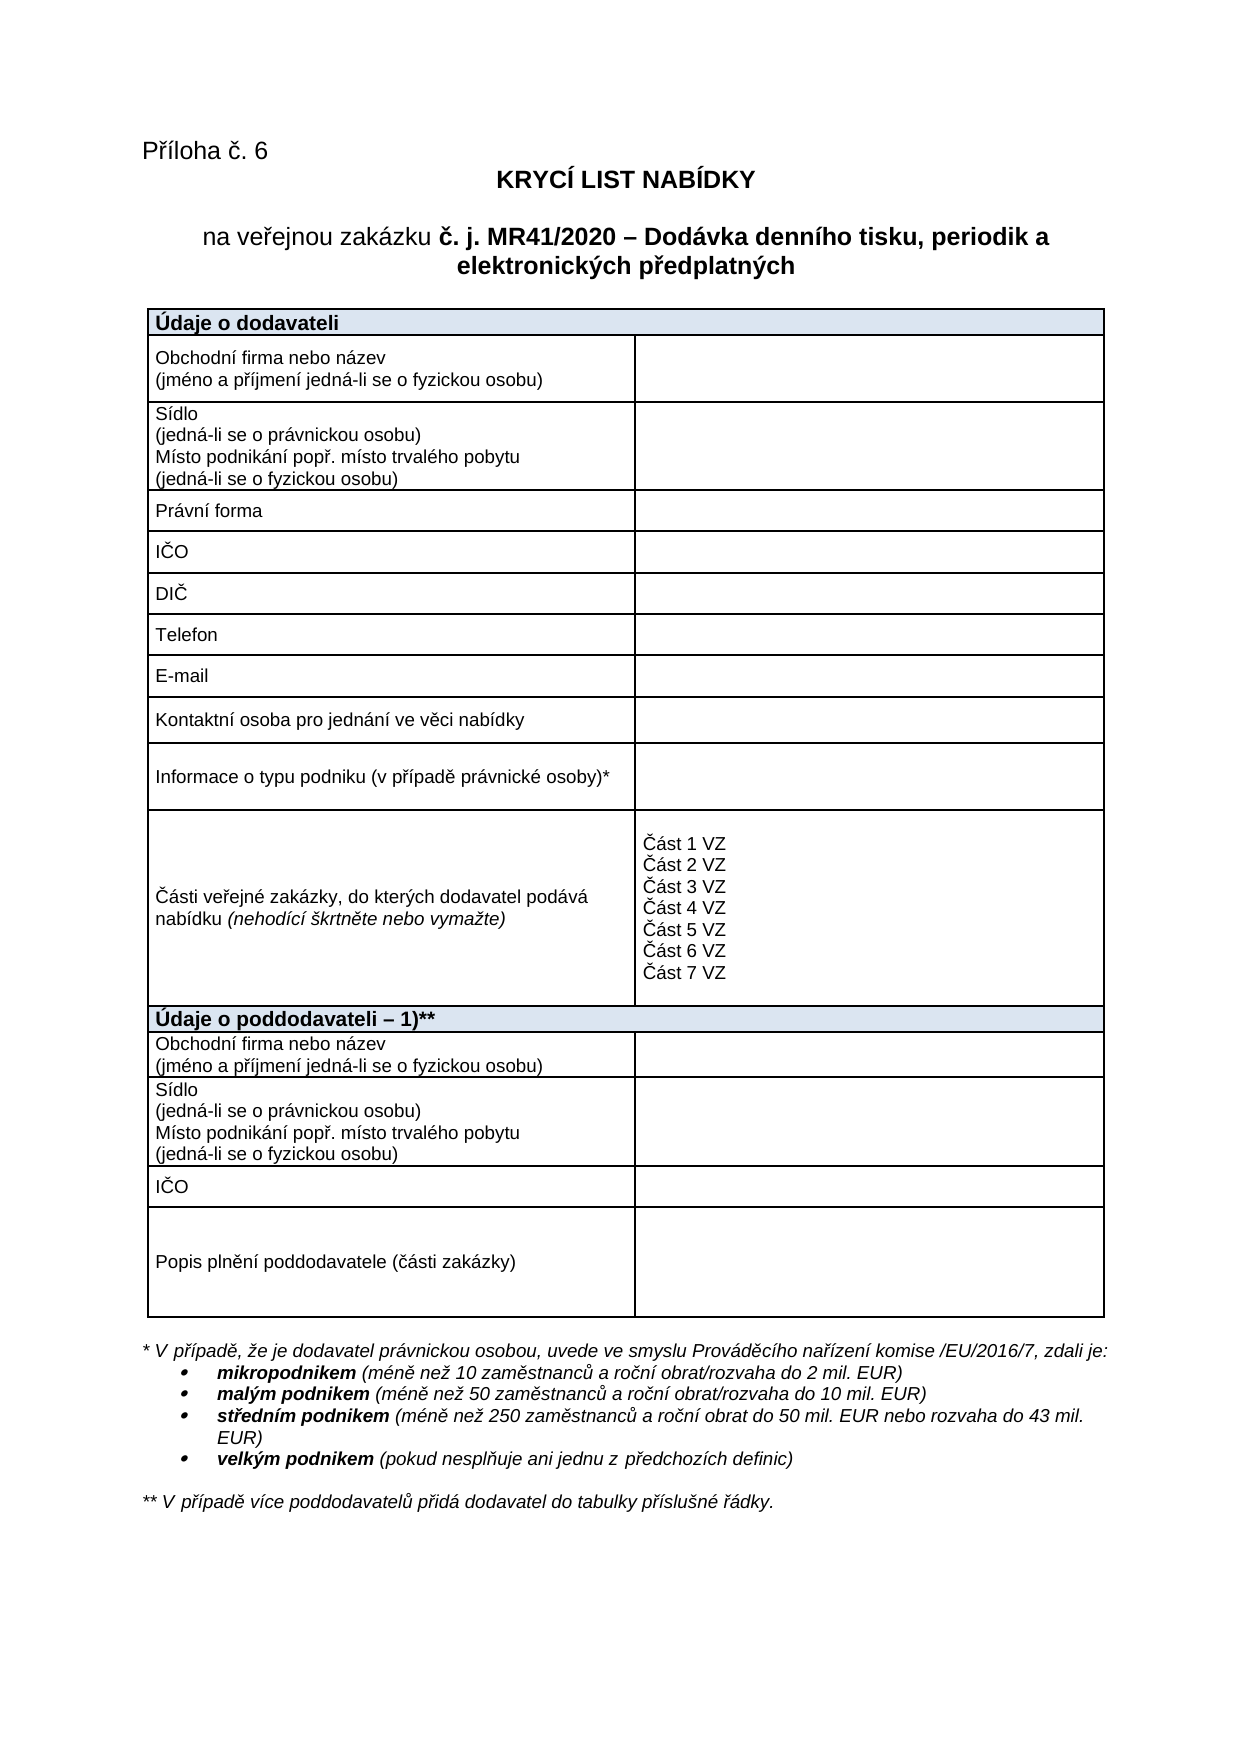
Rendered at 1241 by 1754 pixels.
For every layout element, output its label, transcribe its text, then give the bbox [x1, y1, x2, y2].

table_cell [636, 491, 1103, 530]
table_cell E-mail [149, 656, 634, 696]
table_cell Obchodní firma nebo název (jméno a příjmení jedná-li se o fyzickou osobu) [149, 1033, 634, 1076]
table_cell Informace o typu podniku (v případě právnické osoby)* [149, 744, 634, 809]
table_cell [636, 744, 1103, 809]
table_cell [636, 336, 1103, 401]
text ** V případě více poddodavatelů přidá dodavatel do tabulky příslušné řádky. [142, 1491, 1110, 1513]
list malým podnikem (méně než 50 zaměstnanců a roční obrat/rozvaha do 10 mil. EUR) [179, 1383, 1110, 1405]
text Příloha č. 6 [142, 136, 1110, 164]
text * V případě, že je dodavatel právnickou osobou, uvede ve smyslu Prováděcího nařízení komise /EU/2016/7, zdali je: [142, 1340, 1110, 1361]
text KRYCÍ LIST NABÍDKY [142, 164, 1110, 193]
table_cell Sídlo (jedná-li se o právnickou osobu) Místo podnikání popř. místo trvalého pobytu (jedná-li se o fyzickou osobu) [149, 403, 634, 489]
table_cell Popis plnění poddodavatele (části zakázky) [149, 1208, 634, 1316]
table_cell Právní forma [149, 491, 634, 530]
table_cell IČO [149, 1167, 634, 1206]
table_cell [636, 656, 1103, 696]
list středním podnikem (méně než 250 zaměstnanců a roční obrat do 50 mil. EUR nebo rozvaha do 43 mil. EUR) [179, 1405, 1110, 1448]
table_cell [636, 615, 1103, 654]
list velkým podnikem (pokud nesplňuje ani jednu z předchozích definic) [179, 1448, 1110, 1470]
table_cell Telefon [149, 615, 634, 654]
table_cell IČO [149, 532, 634, 572]
table_cell [636, 698, 1103, 742]
table_cell [636, 403, 1103, 489]
table_cell [636, 1208, 1103, 1316]
table_cell Údaje o poddodavateli – 1)** [149, 1007, 1103, 1031]
table_cell Obchodní firma nebo název (jméno a příjmení jedná-li se o fyzickou osobu) [149, 336, 634, 401]
table_header Údaje o dodavateli [149, 310, 1103, 334]
table_cell Část 1 VZ Část 2 VZ Část 3 VZ Část 4 VZ Část 5 VZ Část 6 VZ Část 7 VZ [636, 811, 1103, 1005]
table_cell [636, 574, 1103, 613]
table_cell Části veřejné zakázky, do kterých dodavatel podává nabídku (nehodící škrtněte nebo vymažte) [149, 811, 634, 1005]
table_cell [636, 1078, 1103, 1164]
table_cell Kontaktní osoba pro jednání ve věci nabídky [149, 698, 634, 742]
table_cell [636, 1033, 1103, 1076]
table_cell DIČ [149, 574, 634, 613]
table_cell [636, 1167, 1103, 1206]
table_cell [636, 532, 1103, 572]
table_cell Sídlo (jedná-li se o právnickou osobu) Místo podnikání popř. místo trvalého pobytu (jedná-li se o fyzickou osobu) [149, 1078, 634, 1164]
list mikropodnikem (méně než 10 zaměstnanců a roční obrat/rozvaha do 2 mil. EUR) [179, 1361, 1110, 1383]
text na veřejnou zakázku č. j. MR41/2020 – Dodávka denního tisku, periodik a elektronických předplatných [142, 222, 1110, 279]
